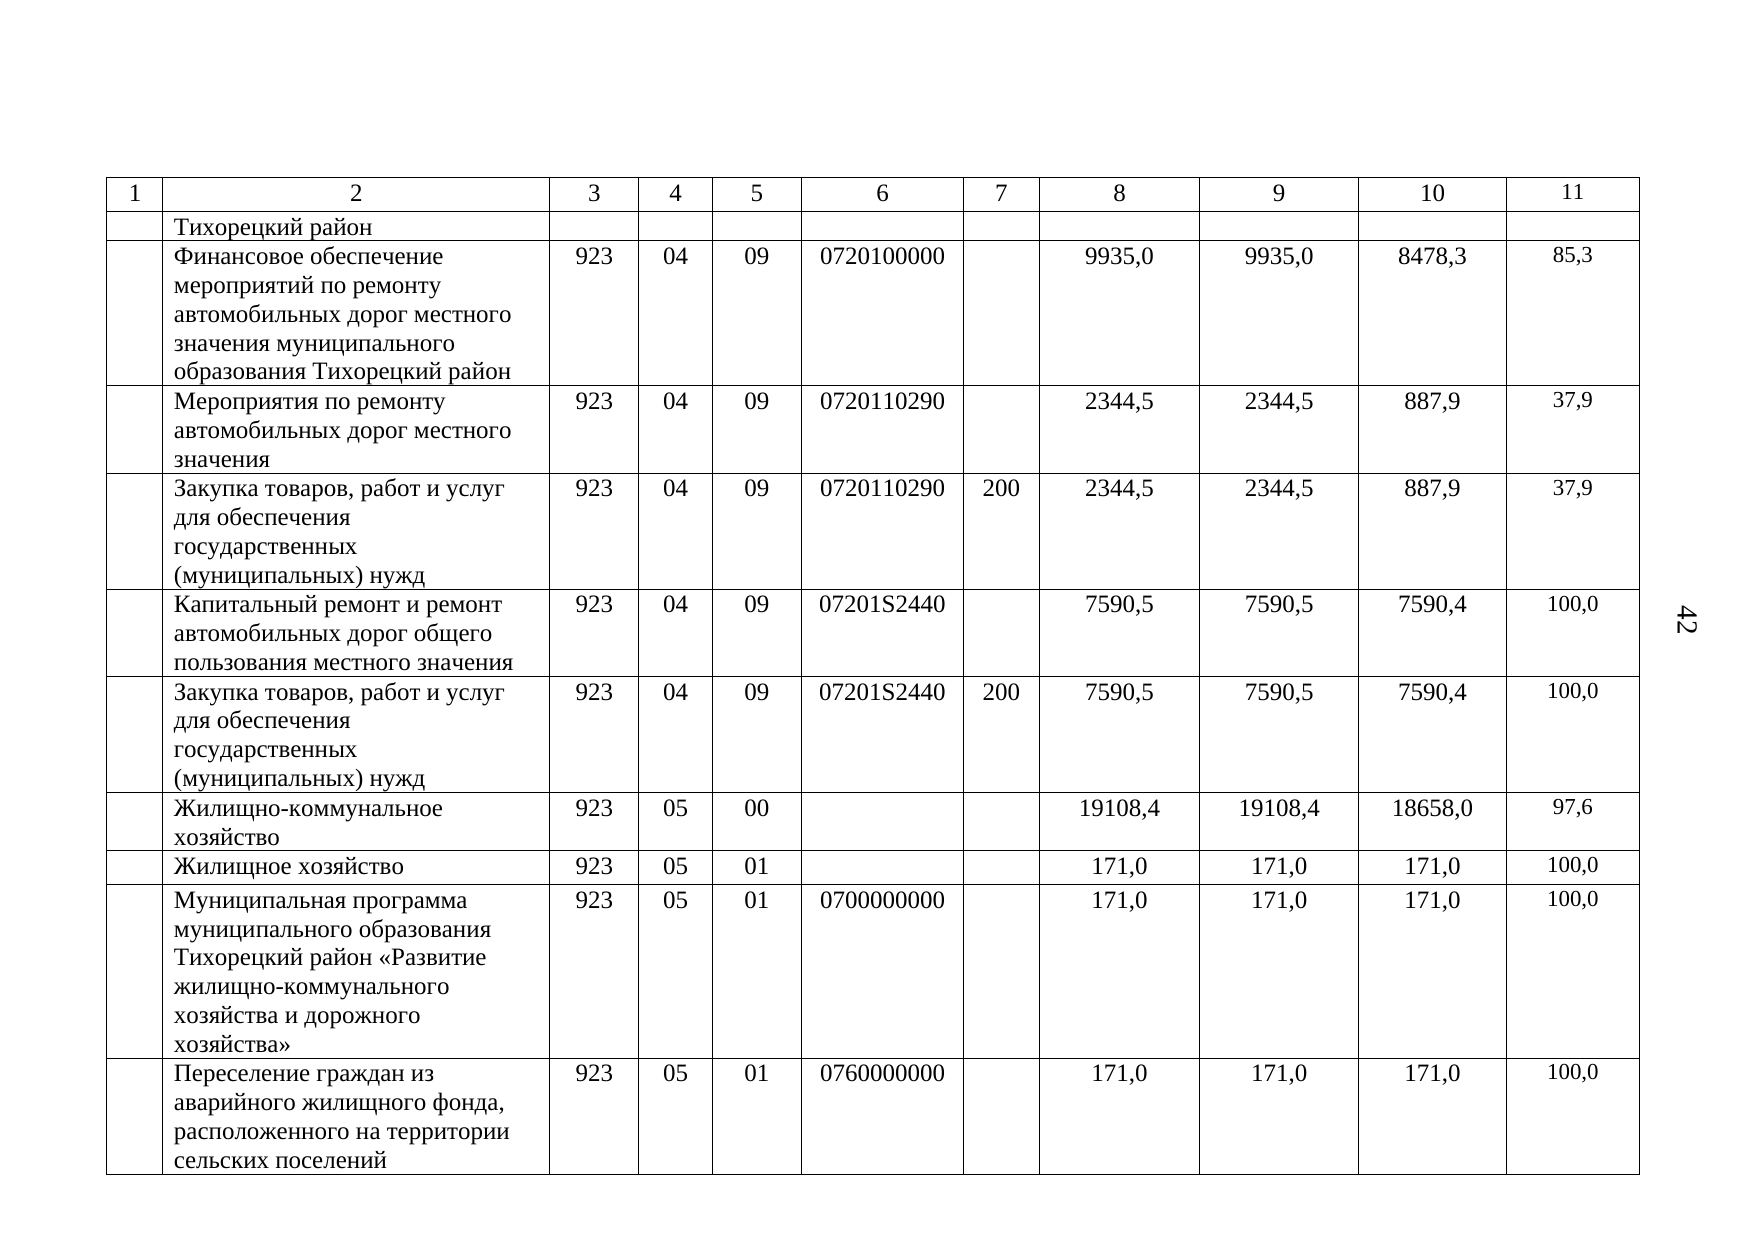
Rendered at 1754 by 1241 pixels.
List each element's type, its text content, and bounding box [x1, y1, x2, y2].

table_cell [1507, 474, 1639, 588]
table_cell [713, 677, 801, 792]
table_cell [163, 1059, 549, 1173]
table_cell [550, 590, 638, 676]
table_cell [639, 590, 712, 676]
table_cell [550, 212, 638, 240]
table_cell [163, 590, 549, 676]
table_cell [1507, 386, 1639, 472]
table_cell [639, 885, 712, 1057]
table_header 11 [1507, 178, 1639, 211]
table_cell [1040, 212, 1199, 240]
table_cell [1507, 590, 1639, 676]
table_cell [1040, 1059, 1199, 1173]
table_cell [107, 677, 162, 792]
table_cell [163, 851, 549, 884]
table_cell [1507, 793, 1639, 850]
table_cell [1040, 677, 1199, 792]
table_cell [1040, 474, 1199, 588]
table_header 5 [713, 178, 801, 211]
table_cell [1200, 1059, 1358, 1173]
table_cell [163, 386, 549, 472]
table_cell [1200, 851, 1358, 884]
table_header 4 [639, 178, 712, 211]
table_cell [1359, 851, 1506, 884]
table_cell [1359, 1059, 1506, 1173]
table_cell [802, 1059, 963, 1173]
table_header 10 [1359, 178, 1506, 211]
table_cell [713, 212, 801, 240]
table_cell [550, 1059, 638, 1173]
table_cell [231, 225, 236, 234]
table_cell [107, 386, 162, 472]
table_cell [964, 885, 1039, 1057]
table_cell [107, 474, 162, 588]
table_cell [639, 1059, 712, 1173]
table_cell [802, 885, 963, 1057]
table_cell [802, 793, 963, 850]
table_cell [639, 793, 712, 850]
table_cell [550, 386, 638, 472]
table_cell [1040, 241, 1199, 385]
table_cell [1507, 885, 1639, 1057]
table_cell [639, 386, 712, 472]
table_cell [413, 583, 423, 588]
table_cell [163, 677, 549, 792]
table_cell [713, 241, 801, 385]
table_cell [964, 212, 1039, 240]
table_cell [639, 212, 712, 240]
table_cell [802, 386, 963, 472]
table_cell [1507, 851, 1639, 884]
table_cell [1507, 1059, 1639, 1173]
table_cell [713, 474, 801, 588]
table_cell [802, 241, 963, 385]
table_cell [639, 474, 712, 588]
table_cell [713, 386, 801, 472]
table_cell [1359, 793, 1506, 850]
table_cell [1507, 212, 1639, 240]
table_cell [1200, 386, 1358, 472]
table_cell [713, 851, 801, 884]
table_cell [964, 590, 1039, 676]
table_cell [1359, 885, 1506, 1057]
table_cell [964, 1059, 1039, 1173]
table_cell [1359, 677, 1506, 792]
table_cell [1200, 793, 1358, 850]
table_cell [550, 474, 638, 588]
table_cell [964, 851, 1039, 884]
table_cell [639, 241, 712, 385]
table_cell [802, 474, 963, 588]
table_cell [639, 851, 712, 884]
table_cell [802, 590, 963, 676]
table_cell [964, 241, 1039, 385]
table_header 9 [1200, 178, 1358, 211]
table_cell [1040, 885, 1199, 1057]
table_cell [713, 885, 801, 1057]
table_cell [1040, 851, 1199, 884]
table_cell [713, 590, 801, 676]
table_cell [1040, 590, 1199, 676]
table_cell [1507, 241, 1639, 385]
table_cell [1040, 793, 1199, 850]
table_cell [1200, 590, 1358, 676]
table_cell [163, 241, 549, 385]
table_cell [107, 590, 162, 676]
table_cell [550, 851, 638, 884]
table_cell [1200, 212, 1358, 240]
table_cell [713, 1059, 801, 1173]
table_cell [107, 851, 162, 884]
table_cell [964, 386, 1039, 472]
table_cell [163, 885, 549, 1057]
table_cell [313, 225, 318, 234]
table_header 6 [802, 178, 963, 211]
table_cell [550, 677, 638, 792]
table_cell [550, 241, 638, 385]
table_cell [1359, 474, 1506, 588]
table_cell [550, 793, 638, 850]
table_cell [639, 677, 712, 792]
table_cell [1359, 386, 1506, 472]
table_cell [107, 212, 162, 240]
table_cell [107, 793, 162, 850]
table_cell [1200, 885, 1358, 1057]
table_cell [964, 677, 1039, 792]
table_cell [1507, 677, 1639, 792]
table_header 1 [107, 178, 162, 211]
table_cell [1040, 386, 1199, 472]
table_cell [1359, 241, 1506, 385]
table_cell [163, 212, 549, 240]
table_header 8 [1040, 178, 1199, 211]
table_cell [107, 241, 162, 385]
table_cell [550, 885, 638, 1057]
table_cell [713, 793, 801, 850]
table_header 2 [163, 178, 549, 211]
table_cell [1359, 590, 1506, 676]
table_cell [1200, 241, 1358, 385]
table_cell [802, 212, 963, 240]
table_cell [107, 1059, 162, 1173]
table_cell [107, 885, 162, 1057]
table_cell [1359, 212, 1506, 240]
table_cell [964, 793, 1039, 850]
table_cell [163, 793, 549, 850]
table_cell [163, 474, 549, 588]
table_header 3 [550, 178, 638, 211]
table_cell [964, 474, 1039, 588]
table_header 7 [964, 178, 1039, 211]
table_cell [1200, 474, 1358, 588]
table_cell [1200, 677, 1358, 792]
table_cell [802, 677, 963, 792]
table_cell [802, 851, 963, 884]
